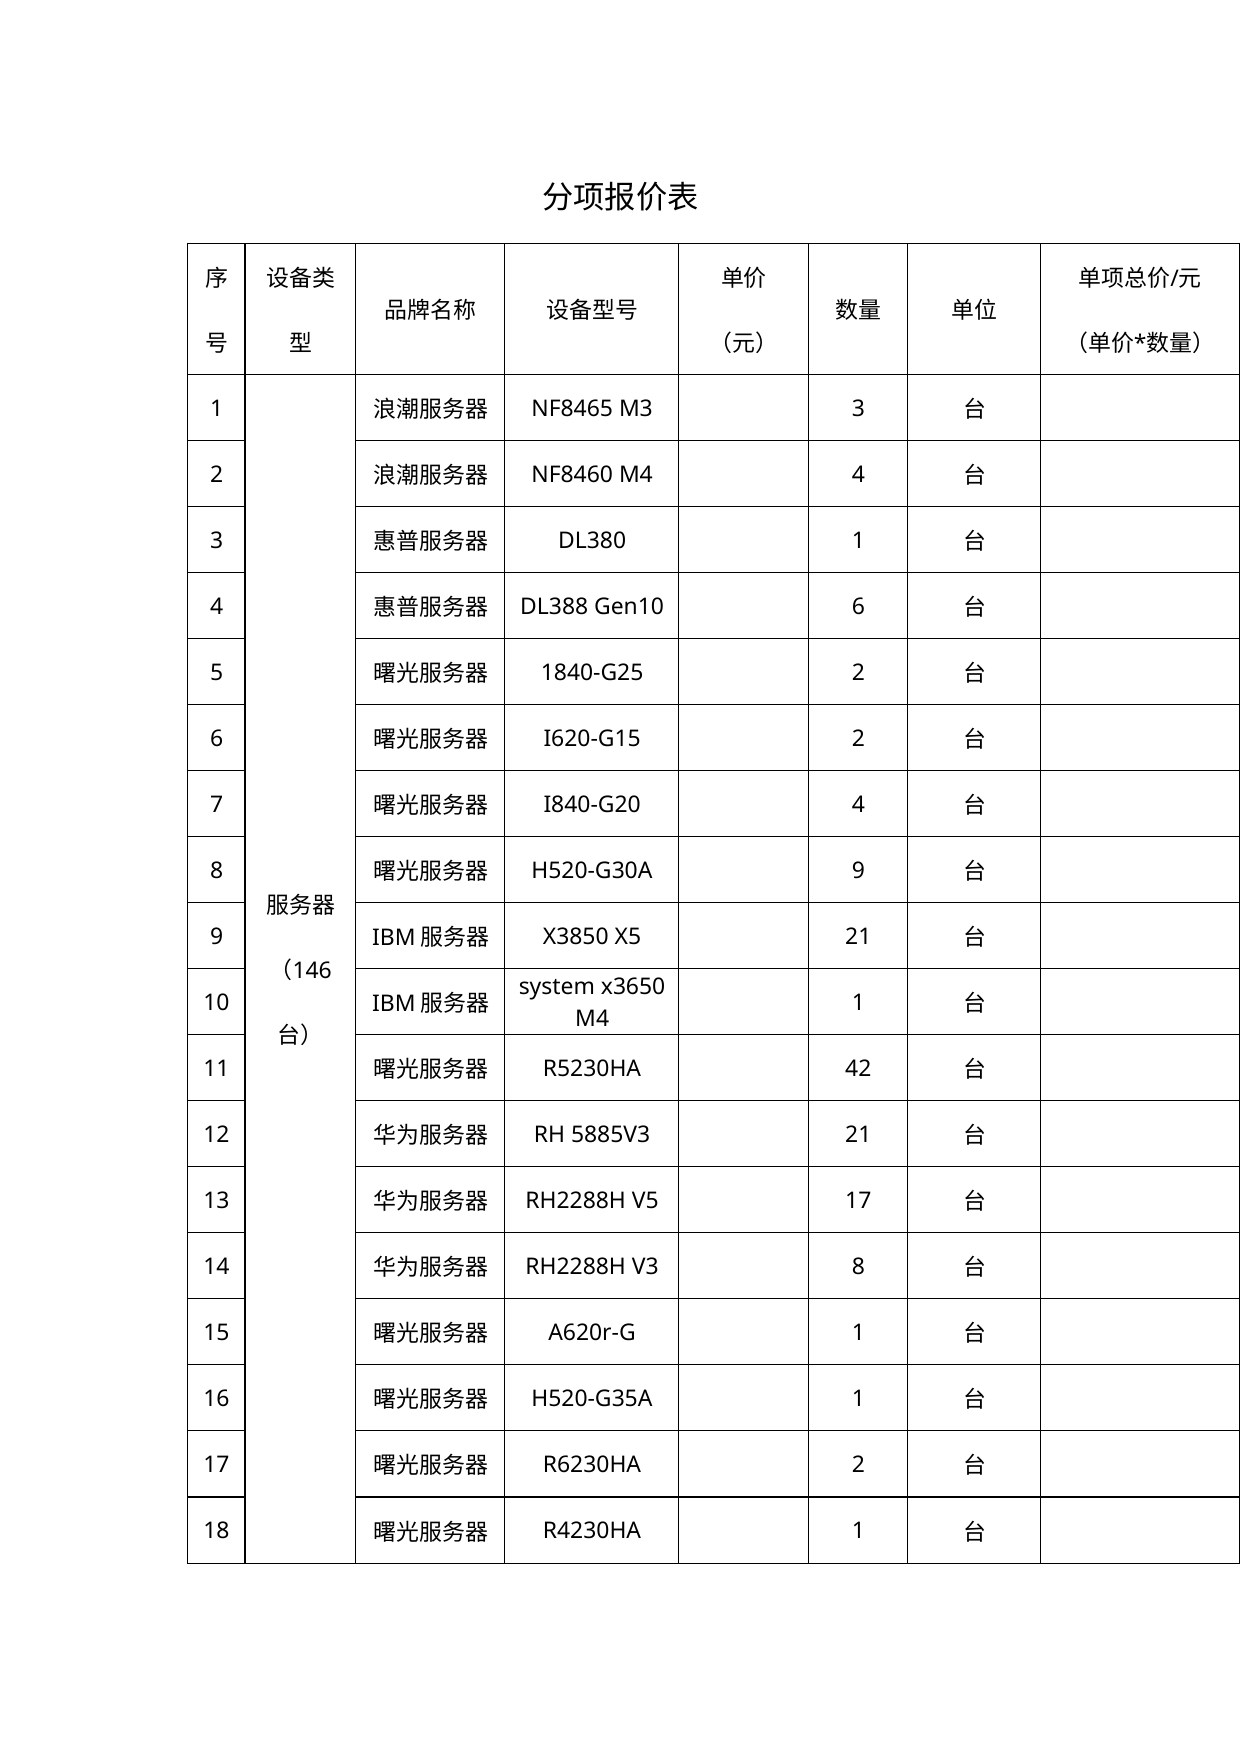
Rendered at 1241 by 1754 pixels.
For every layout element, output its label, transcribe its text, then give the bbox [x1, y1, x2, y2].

table_cell [1041, 1101, 1239, 1166]
table_cell 1 [188, 375, 244, 440]
table_cell [679, 1365, 808, 1430]
table_cell NF8460 M4 [505, 441, 678, 506]
table_cell H520-G35A [505, 1365, 678, 1430]
table_cell 7 [188, 771, 244, 836]
table_cell 台 [908, 1365, 1040, 1430]
table_cell 惠普服务器 [356, 573, 504, 638]
table_cell A620r-G [505, 1299, 678, 1364]
table_cell [679, 1035, 808, 1100]
table_cell [679, 1233, 808, 1298]
table_header 设备类型 [246, 244, 355, 374]
table_cell [1041, 705, 1239, 770]
table_cell 台 [908, 705, 1040, 770]
table_cell X3850 X5 [505, 903, 678, 968]
table_header 设备型号 [505, 244, 678, 374]
table_cell 台 [908, 1035, 1040, 1100]
table_cell H520-G30A [505, 837, 678, 902]
table_cell [1041, 969, 1239, 1034]
table_cell [679, 441, 808, 506]
table_header 单项总价/元 （单价*数量） [1041, 244, 1239, 374]
table_cell [679, 705, 808, 770]
table_cell 2 [809, 639, 907, 704]
table_cell [1041, 1035, 1239, 1100]
table_cell 台 [908, 1167, 1040, 1232]
table_cell 42 [809, 1035, 907, 1100]
table_cell 台 [908, 903, 1040, 968]
table_cell 5 [188, 639, 244, 704]
table_cell RH 5885V3 [505, 1101, 678, 1166]
table_cell [679, 1167, 808, 1232]
table_cell 华为服务器 [356, 1167, 504, 1232]
table_cell 6 [809, 573, 907, 638]
table_header 数量 [809, 244, 907, 374]
table_cell R6230HA [505, 1431, 678, 1496]
table_cell [1041, 1299, 1239, 1364]
table_cell 18 [188, 1498, 244, 1562]
table_cell RH2288H V5 [505, 1167, 678, 1232]
table_cell I840-G20 [505, 771, 678, 836]
table_cell [1041, 507, 1239, 572]
table_cell 曙光服务器 [356, 639, 504, 704]
table_cell 2 [188, 441, 244, 506]
table_cell 台 [908, 507, 1040, 572]
table_cell 服务器（146台） [246, 375, 355, 1562]
table_cell [1041, 1167, 1239, 1232]
table_cell [679, 771, 808, 836]
table_cell [679, 639, 808, 704]
table_cell 4 [809, 441, 907, 506]
table_cell 浪潮服务器 [356, 375, 504, 440]
table_cell 2 [809, 705, 907, 770]
table_cell 曙光服务器 [356, 771, 504, 836]
table_header 序号 [188, 244, 244, 374]
table_cell 1 [809, 1365, 907, 1430]
table_cell 8 [188, 837, 244, 902]
table_cell [1041, 1431, 1239, 1496]
table_cell 台 [908, 969, 1040, 1034]
table_cell 浪潮服务器 [356, 441, 504, 506]
table_cell 14 [188, 1233, 244, 1298]
table_cell 曙光服务器 [356, 705, 504, 770]
table_cell [679, 1101, 808, 1166]
table_cell I620-G15 [505, 705, 678, 770]
table_cell 台 [908, 1299, 1040, 1364]
table_cell 曙光服务器 [356, 1498, 504, 1562]
table_cell [679, 507, 808, 572]
table_cell 9 [809, 837, 907, 902]
text 分项报价表 [187, 162, 1053, 227]
table_cell 1 [809, 1498, 907, 1562]
table_cell 9 [188, 903, 244, 968]
table_cell 4 [188, 573, 244, 638]
table_cell [1041, 837, 1239, 902]
table_cell 2 [809, 1431, 907, 1496]
table_cell 曙光服务器 [356, 1035, 504, 1100]
table_cell 1840-G25 [505, 639, 678, 704]
table_cell 1 [809, 507, 907, 572]
table_cell IBM服务器 [356, 969, 504, 1034]
table_cell [1041, 1365, 1239, 1430]
table_cell 曙光服务器 [356, 1365, 504, 1430]
table_cell [1041, 573, 1239, 638]
table_cell [679, 1299, 808, 1364]
table_cell [679, 903, 808, 968]
table_cell [679, 969, 808, 1034]
table_cell 曙光服务器 [356, 1299, 504, 1364]
table_cell DL380 [505, 507, 678, 572]
table_cell [1041, 1498, 1239, 1562]
table_cell [1041, 441, 1239, 506]
table_cell [679, 1431, 808, 1496]
table_cell 华为服务器 [356, 1233, 504, 1298]
table_cell 曙光服务器 [356, 1431, 504, 1496]
table_cell system x3650 M4 [505, 969, 678, 1034]
table_cell 21 [809, 903, 907, 968]
table_cell 台 [908, 1101, 1040, 1166]
table_cell R4230HA [505, 1498, 678, 1562]
table_cell 台 [908, 573, 1040, 638]
table_cell NF8465 M3 [505, 375, 678, 440]
table_cell 12 [188, 1101, 244, 1166]
table_cell 台 [908, 1498, 1040, 1562]
table_cell [679, 573, 808, 638]
table_cell 曙光服务器 [356, 837, 504, 902]
table_cell 4 [809, 771, 907, 836]
table_cell [679, 1498, 808, 1562]
table_cell [1041, 375, 1239, 440]
table_cell 台 [908, 441, 1040, 506]
table_cell RH2288H V3 [505, 1233, 678, 1298]
table_header 单价（元） [679, 244, 808, 374]
table_header 单位 [908, 244, 1040, 374]
table_cell DL388 Gen10 [505, 573, 678, 638]
table_cell 1 [809, 969, 907, 1034]
table_cell IBM服务器 [356, 903, 504, 968]
table_cell [679, 837, 808, 902]
table_cell 台 [908, 837, 1040, 902]
table_cell [1041, 1233, 1239, 1298]
table_cell 16 [188, 1365, 244, 1430]
table_cell 6 [188, 705, 244, 770]
table_cell 8 [809, 1233, 907, 1298]
table_cell 21 [809, 1101, 907, 1166]
table_cell [1041, 771, 1239, 836]
table_cell 台 [908, 639, 1040, 704]
table_cell 台 [908, 1233, 1040, 1298]
table_header 品牌名称 [356, 244, 504, 374]
table_cell 1 [809, 1299, 907, 1364]
table_cell 3 [809, 375, 907, 440]
table_cell 台 [908, 771, 1040, 836]
table_cell 惠普服务器 [356, 507, 504, 572]
table_cell 3 [188, 507, 244, 572]
table_cell 台 [908, 1431, 1040, 1496]
table_cell [679, 375, 808, 440]
table_cell [1041, 903, 1239, 968]
table_cell 10 [188, 969, 244, 1034]
table_cell R5230HA [505, 1035, 678, 1100]
table_cell 11 [188, 1035, 244, 1100]
table_cell 17 [809, 1167, 907, 1232]
table_cell 华为服务器 [356, 1101, 504, 1166]
table_cell [1041, 639, 1239, 704]
table_cell 17 [188, 1431, 244, 1496]
table_cell 15 [188, 1299, 244, 1364]
table_cell 13 [188, 1167, 244, 1232]
table_cell 台 [908, 375, 1040, 440]
